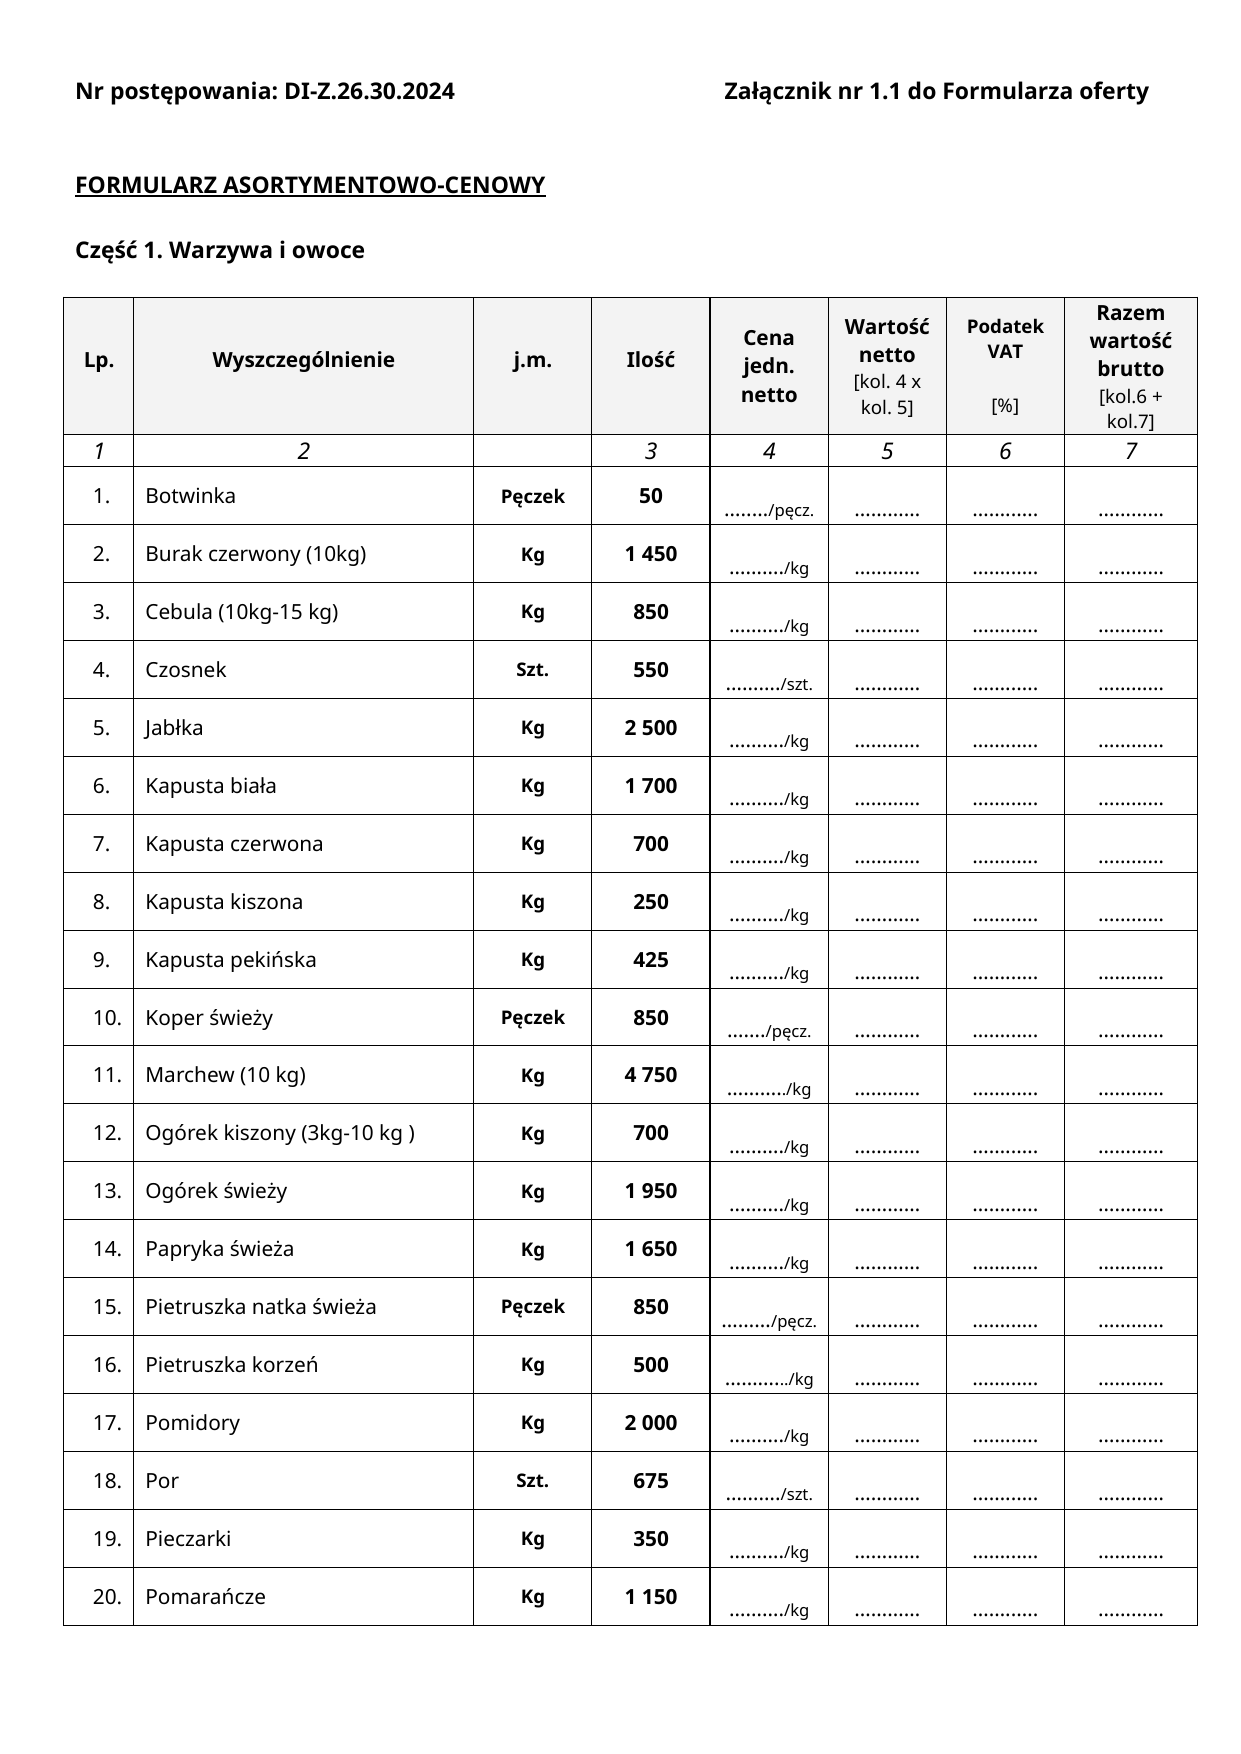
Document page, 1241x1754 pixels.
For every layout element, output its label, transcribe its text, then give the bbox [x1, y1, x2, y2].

table_cell ………./kg [711, 757, 828, 814]
table_cell ………… [1065, 1104, 1197, 1161]
table_cell Marchew (10 kg) [134, 1046, 473, 1103]
table_cell [64, 641, 133, 698]
table_cell ………… [1065, 989, 1197, 1045]
table_cell 1 450 [592, 525, 709, 582]
table_cell ……..…. [947, 699, 1064, 756]
table_cell ………./szt. [711, 641, 828, 698]
table_cell ………./szt. [711, 1452, 828, 1509]
table_cell Kg [474, 873, 591, 929]
table_cell Czosnek [134, 641, 473, 698]
table_cell ………… [829, 1046, 946, 1103]
table_cell ………… [1065, 525, 1197, 582]
table_cell Szt. [474, 1452, 591, 1509]
table_cell Pietruszka korzeń [134, 1336, 473, 1393]
table_cell ………./kg [711, 583, 828, 640]
table_cell 4 [711, 435, 828, 466]
table_cell [64, 1394, 133, 1451]
table_cell ………… [829, 1220, 946, 1277]
table_cell ………… [829, 1278, 946, 1335]
table_cell ………./kg [711, 1162, 828, 1219]
table_cell ………… [1065, 467, 1197, 524]
table_cell …..…/pęcz. [711, 467, 828, 524]
table_cell Ogórek kiszony (3kg-10 kg ) [134, 1104, 473, 1161]
table_cell 550 [592, 641, 709, 698]
table_cell Kg [474, 1510, 591, 1567]
table_cell ………… [829, 467, 946, 524]
table_cell 2 500 [592, 699, 709, 756]
table_cell Cebula (10kg-15 kg) [134, 583, 473, 640]
table_cell ………./kg [711, 525, 828, 582]
table_cell [64, 583, 133, 640]
table_cell ………… [829, 1336, 946, 1393]
table_cell [64, 1510, 133, 1567]
table_cell 675 [592, 1452, 709, 1509]
table_cell Kg [474, 583, 591, 640]
table_cell 1 950 [592, 1162, 709, 1219]
table_cell ……./pęcz. [711, 989, 828, 1045]
table_cell Kapusta pekińska [134, 931, 473, 987]
table_cell ………… [1065, 1568, 1197, 1624]
table_cell Botwinka [134, 467, 473, 524]
table_cell [64, 1220, 133, 1277]
table_cell [64, 525, 133, 582]
table_cell [474, 435, 591, 466]
table_cell ………./kg [711, 815, 828, 872]
table_cell ………… [829, 873, 946, 929]
table_cell Ogórek świeży [134, 1162, 473, 1219]
table_cell [64, 1336, 133, 1393]
table_header Razem wartość brutto [kol.6 + kol.7] [1065, 298, 1197, 434]
table_cell ……..…. [947, 1162, 1064, 1219]
table_cell ………… [829, 931, 946, 987]
table_cell ……..…. [947, 1510, 1064, 1567]
text Nr postępowania: DI-Z.26.30.2024 Załącznik nr 1.1 do Formularza oferty [75, 75, 1165, 106]
table_cell ……..…. [947, 1394, 1064, 1451]
table_cell [64, 989, 133, 1045]
table_cell Kg [474, 1220, 591, 1277]
table_cell ……….../kg [711, 1336, 828, 1393]
table_cell Pietruszka natka świeża [134, 1278, 473, 1335]
table_cell 3 [592, 435, 709, 466]
table_cell ………… [1065, 699, 1197, 756]
table_cell Kg [474, 525, 591, 582]
table_cell 5 [829, 435, 946, 466]
table_cell Kg [474, 1046, 591, 1103]
table_cell ………… [829, 699, 946, 756]
table_cell 1 [64, 435, 133, 466]
table_cell ………/pęcz. [711, 1278, 828, 1335]
table_cell ……..…. [947, 931, 1064, 987]
table_header Cena jedn. netto [711, 298, 828, 434]
table_header Wyszczególnienie [134, 298, 473, 434]
table_cell ………./kg [711, 1220, 828, 1277]
table_cell Kg [474, 931, 591, 987]
table_cell ………./kg [711, 699, 828, 756]
table_cell ………… [1065, 815, 1197, 872]
table_cell ……..…. [947, 1046, 1064, 1103]
table_cell ……..…. [947, 1278, 1064, 1335]
table_cell 850 [592, 583, 709, 640]
table_cell Kg [474, 757, 591, 814]
table_cell 1 150 [592, 1568, 709, 1624]
table_cell ………… [829, 989, 946, 1045]
table_cell Kg [474, 1104, 591, 1161]
table_cell 1 650 [592, 1220, 709, 1277]
table_cell ……..…. [947, 1220, 1064, 1277]
table_cell 350 [592, 1510, 709, 1567]
table_cell Kg [474, 1568, 591, 1624]
table_cell ………… [829, 1568, 946, 1624]
table_cell ………… [1065, 1220, 1197, 1277]
table_cell 2 [134, 435, 473, 466]
table_cell ………… [1065, 1452, 1197, 1509]
table_header Lp. [64, 298, 133, 434]
table_cell 2 000 [592, 1394, 709, 1451]
table_cell ………… [829, 757, 946, 814]
text FORMULARZ ASORTYMENTOWO-CENOWY [75, 169, 1165, 200]
table_cell ………… [1065, 1278, 1197, 1335]
table_cell 6 [947, 435, 1064, 466]
table_cell ………… [1065, 1394, 1197, 1451]
table_cell Burak czerwony (10kg) [134, 525, 473, 582]
table_cell ………… [1065, 583, 1197, 640]
table_cell ………./kg [711, 1510, 828, 1567]
table_cell 1 700 [592, 757, 709, 814]
table_cell 7 [1065, 435, 1197, 466]
table_cell Koper świeży [134, 989, 473, 1045]
table_cell Kg [474, 699, 591, 756]
table_header Ilość [592, 298, 709, 434]
table_cell Pęczek [474, 467, 591, 524]
table_cell [64, 757, 133, 814]
table_cell ……..…. [947, 1336, 1064, 1393]
table_cell [64, 1568, 133, 1624]
table_cell ………… [1065, 641, 1197, 698]
table_cell ……..…. [947, 1104, 1064, 1161]
table_cell ……..…. [947, 467, 1064, 524]
table_cell Pęczek [474, 989, 591, 1045]
table_header Podatek VAT [%] [947, 298, 1064, 434]
table_cell [64, 1452, 133, 1509]
table_cell [64, 699, 133, 756]
table_cell Kg [474, 1394, 591, 1451]
table_cell 4 750 [592, 1046, 709, 1103]
table_cell ………… [1065, 873, 1197, 929]
table_cell [64, 1162, 133, 1219]
table_cell ………… [1065, 1336, 1197, 1393]
table_cell ……..…. [947, 583, 1064, 640]
table_cell ………… [829, 1394, 946, 1451]
table_cell ………… [829, 1510, 946, 1567]
table_cell Kg [474, 1336, 591, 1393]
table_cell [64, 1278, 133, 1335]
table_cell ………… [829, 1162, 946, 1219]
table_cell ………./kg [711, 873, 828, 929]
table_cell Kg [474, 1162, 591, 1219]
table_cell Kapusta kiszona [134, 873, 473, 929]
table_cell ………./kg [711, 1568, 828, 1624]
table_cell Papryka świeża [134, 1220, 473, 1277]
table_cell ……..…. [947, 873, 1064, 929]
table_cell ………./kg [711, 1394, 828, 1451]
table_cell 50 [592, 467, 709, 524]
table_cell ………… [829, 1104, 946, 1161]
table_cell ……..…. [947, 989, 1064, 1045]
table_cell 850 [592, 989, 709, 1045]
table_cell ……..…. [947, 641, 1064, 698]
table_cell Pomidory [134, 1394, 473, 1451]
table_cell Pęczek [474, 1278, 591, 1335]
table_cell ………./kg [711, 1104, 828, 1161]
table_cell 850 [592, 1278, 709, 1335]
table_cell ………… [829, 641, 946, 698]
table_cell Jabłka [134, 699, 473, 756]
table_cell [64, 873, 133, 929]
table_cell 700 [592, 1104, 709, 1161]
table_header j.m. [474, 298, 591, 434]
table_cell ……..…. [947, 1568, 1064, 1624]
table_cell ……..…. [947, 1452, 1064, 1509]
table_header Wartość netto [kol. 4 x kol. 5] [829, 298, 946, 434]
table_cell ………… [829, 1452, 946, 1509]
table_cell [64, 931, 133, 987]
table_cell ………../kg [711, 1046, 828, 1103]
table_cell ……..…. [947, 757, 1064, 814]
table_cell ………… [829, 815, 946, 872]
table_cell [64, 467, 133, 524]
table_cell ………… [1065, 1046, 1197, 1103]
table_cell ………… [1065, 757, 1197, 814]
table_cell Pieczarki [134, 1510, 473, 1567]
table_cell 425 [592, 931, 709, 987]
table_cell 500 [592, 1336, 709, 1393]
table_cell 700 [592, 815, 709, 872]
table_cell ………./kg [711, 931, 828, 987]
table_cell ………… [1065, 1162, 1197, 1219]
table_cell Por [134, 1452, 473, 1509]
table_cell ……..…. [947, 815, 1064, 872]
table_cell ………… [829, 525, 946, 582]
table_cell Pomarańcze [134, 1568, 473, 1624]
table_cell Kapusta biała [134, 757, 473, 814]
table_cell ……..…. [947, 525, 1064, 582]
table_cell ………… [829, 583, 946, 640]
text Część 1. Warzywa i owoce [31, 234, 1165, 265]
table_cell Kg [474, 815, 591, 872]
table_cell 250 [592, 873, 709, 929]
table_cell [64, 1104, 133, 1161]
table_cell Szt. [474, 641, 591, 698]
table_cell ………… [1065, 931, 1197, 987]
table_cell [64, 815, 133, 872]
table_cell [64, 1046, 133, 1103]
table_cell Kapusta czerwona [134, 815, 473, 872]
table_cell ………… [1065, 1510, 1197, 1567]
